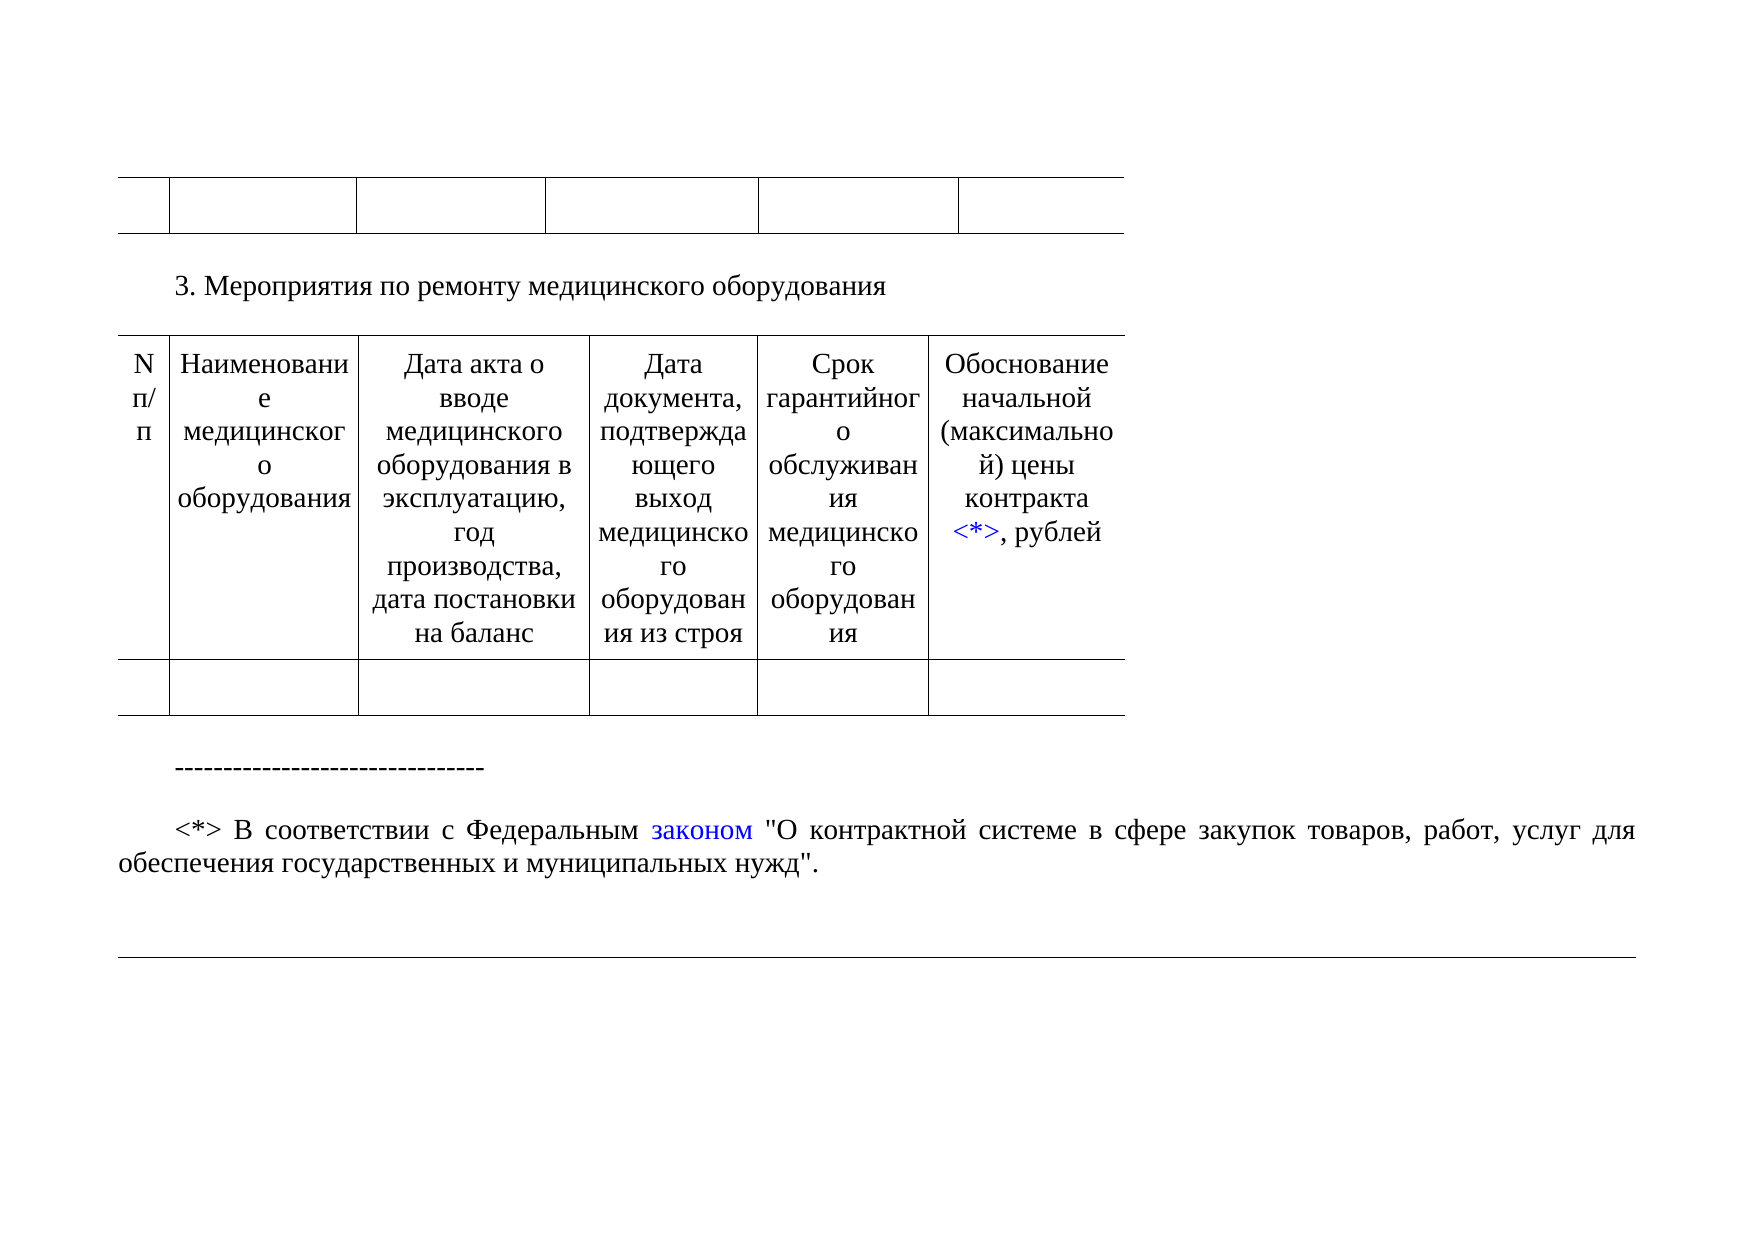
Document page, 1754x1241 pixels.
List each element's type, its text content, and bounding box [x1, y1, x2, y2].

table_header N п/п [118, 336, 169, 659]
table_cell [758, 660, 928, 715]
table_cell [359, 660, 589, 715]
text -------------------------------- [118, 749, 1636, 783]
table_cell [590, 660, 757, 715]
table_cell [357, 178, 545, 233]
table_header Обоснование начальной (максимальной) цены контракта <*>, рублей [929, 336, 1125, 659]
table_header Дата документа, подтверждающего выход медицинского оборудования из строя [590, 336, 757, 659]
table_header Срок гарантийного обслуживания медицинского оборудования [758, 336, 928, 659]
table_cell [118, 660, 169, 715]
table_cell [170, 660, 358, 715]
table_cell [759, 178, 958, 233]
table_cell [929, 660, 1125, 715]
table_cell [118, 178, 169, 233]
text 3. Мероприятия по ремонту медицинского оборудования [118, 268, 1636, 301]
table_cell [546, 178, 758, 233]
table_header Дата акта о вводе медицинского оборудования в эксплуатацию, год производства, дата постановки на баланс [359, 336, 589, 659]
text <*> В соответствии с Федеральным законом "О контрактной системе в сфере закупок товаров, работ, услуг для обеспечения государственных и муниципальных нужд". [118, 812, 1636, 879]
table_header Наименование медицинского оборудования [170, 336, 358, 659]
table_cell [959, 178, 1124, 233]
table_cell [170, 178, 356, 233]
